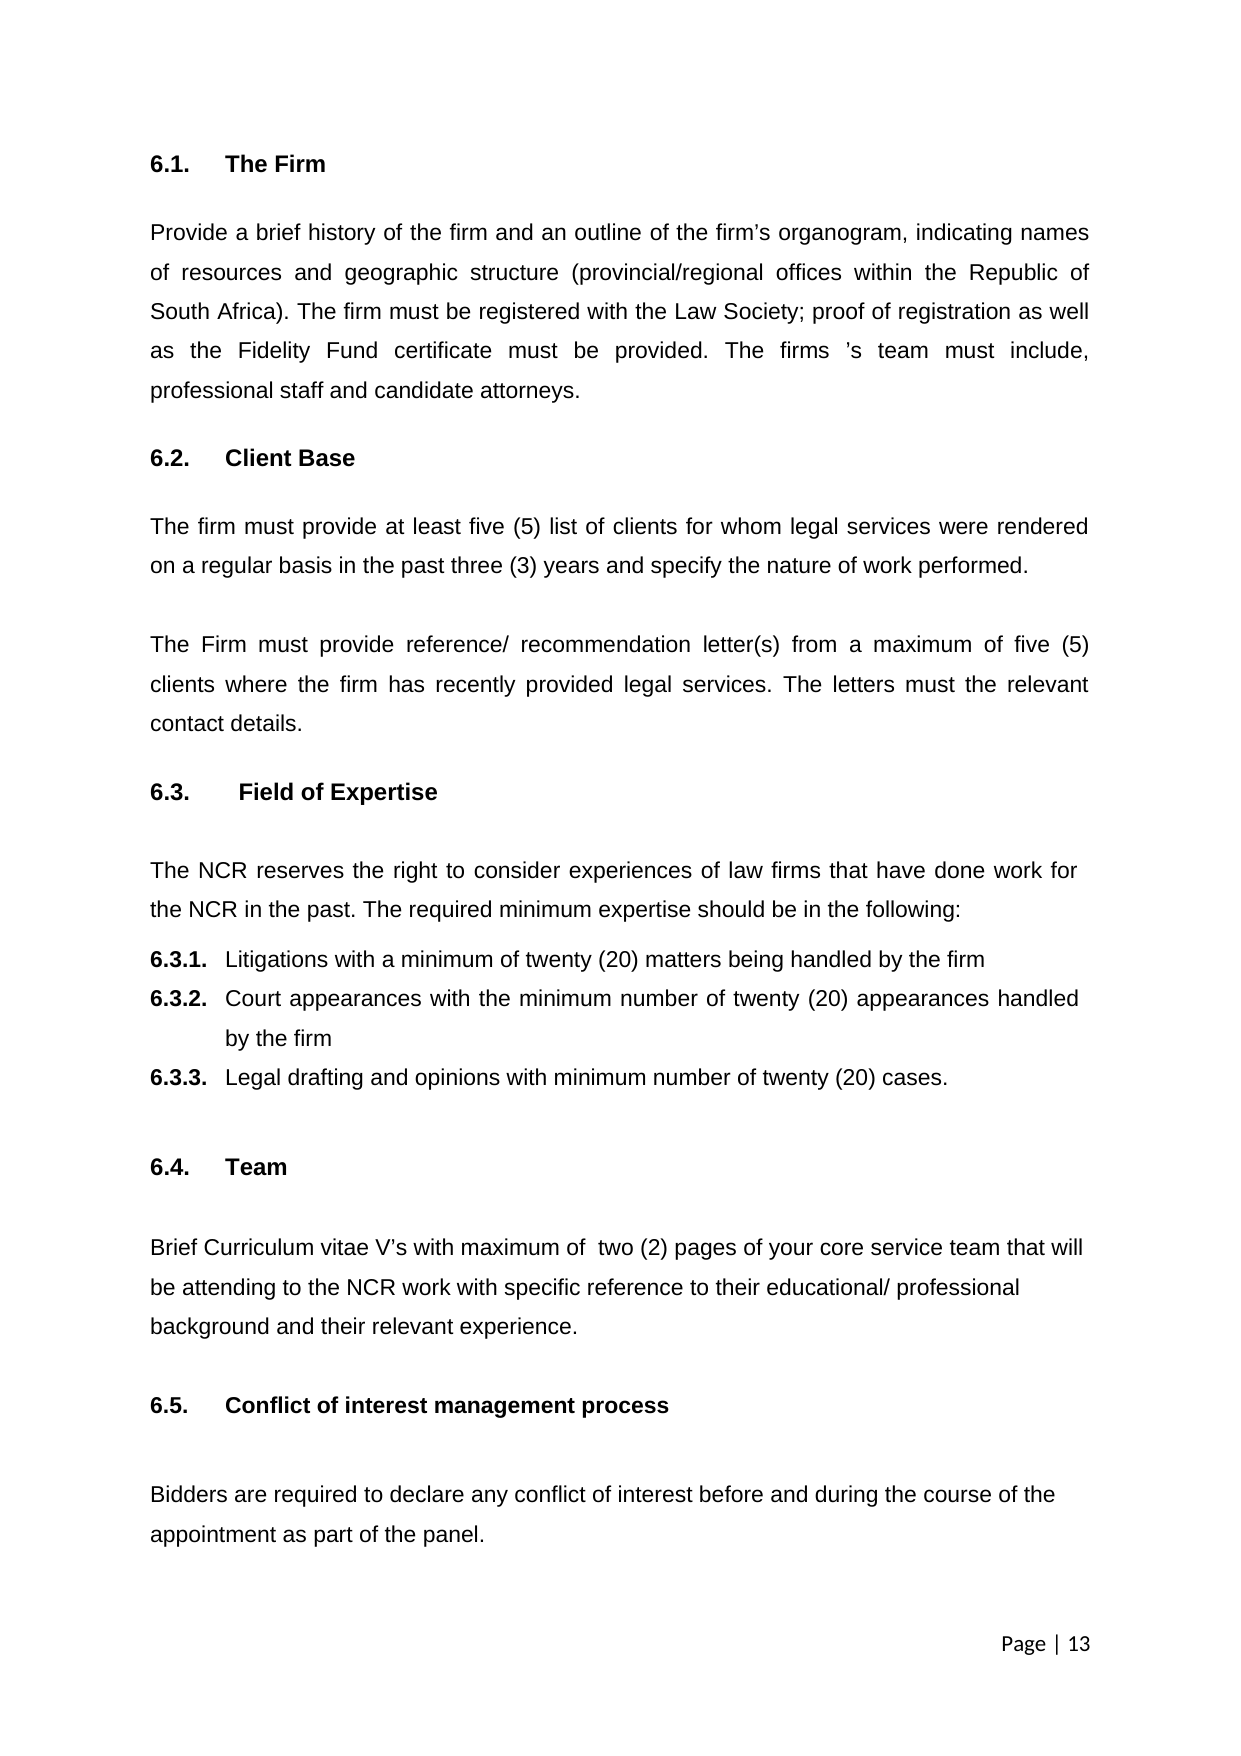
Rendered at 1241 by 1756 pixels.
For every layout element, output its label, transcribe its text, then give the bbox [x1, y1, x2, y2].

list Client Base [150, 444, 1090, 472]
text Bidders are required to declare any conflict of interest before and during the course of the appointment as part of the panel. [150, 1481, 1090, 1547]
list Team [150, 1153, 1090, 1181]
list The Firm [150, 150, 1090, 178]
list Legal drafting and opinions with minimum number of twenty (20) cases. [150, 1064, 1079, 1091]
text The NCR reserves the right to consider experiences of law firms that have done work for the NCR in the past. The required minimum expertise should be in the following: [150, 857, 1079, 922]
list Court appearances with the minimum number of twenty (20) appearances handled by the firm [150, 985, 1079, 1051]
list Litigations with a minimum of twenty (20) matters being handled by the firm [150, 946, 1079, 972]
text The firm must provide at least five (5) list of clients for whom legal services were rendered on a regular basis in the past three (3) years and specify the nature of work performed. [150, 513, 1090, 579]
list Conflict of interest management process [150, 1392, 1090, 1418]
text The Firm must provide reference/ recommendation letter(s) from a maximum of five (5) clients where the firm has recently provided legal services. The letters must the relevant contact details. [150, 631, 1090, 737]
list Field of Expertise [150, 777, 1090, 805]
text Provide a brief history of the firm and an outline of the firm’s organogram, indicating names of resources and geographic structure (provincial/regional offices within the Republic of South Africa). The firm must be registered with the Law Society; proof of registration as well as the Fidelity Fund certificate must be provided. The firms ’s team must include, professional staff and candidate attorneys. [150, 219, 1090, 403]
text Brief Curriculum vitae V’s with maximum of two (2) pages of your core service team that will be attending to the NCR work with specific reference to their educational/ professional background and their relevant experience. [150, 1234, 1090, 1339]
